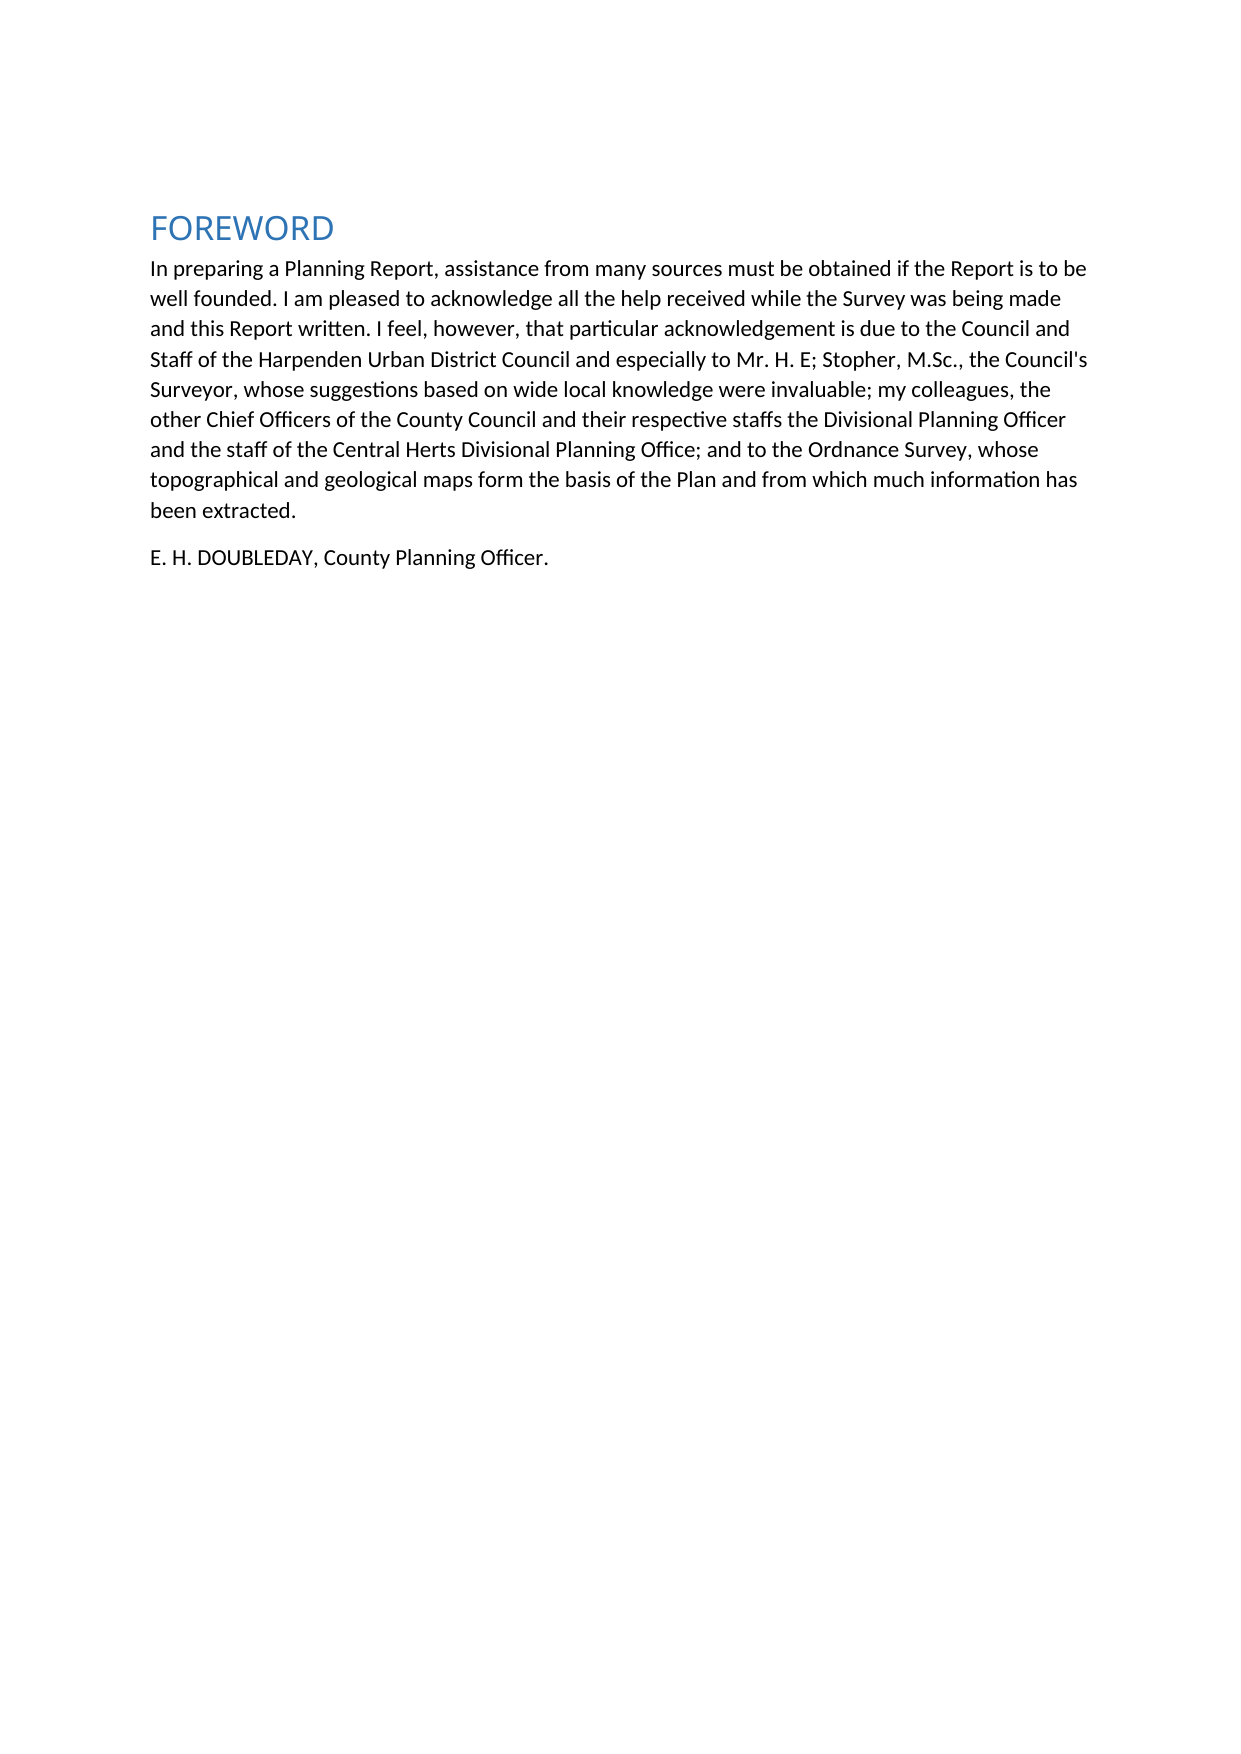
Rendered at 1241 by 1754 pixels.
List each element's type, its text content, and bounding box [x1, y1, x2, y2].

subtitle FOREWORD [150, 205, 1090, 251]
text In preparing a Planning Report, assistance from many sources must be obtained if the Report is to be well founded. I am pleased to acknowledge all the help received while the Survey was being made and this Report written. I feel, however, that particular acknowledgement is due to the Council and Staff of the Harpenden Urban District Council and especially to Mr. H. E; Stopher, M.Sc., the Council's Surveyor, whose suggestions based on wide local knowledge were invaluable; my colleagues, the other Chief Officers of the County Council and their respective staffs the Divisional Planning Officer and the staff of the Central Herts Divisional Planning Office; and to the Ordnance Survey, whose topographical and geological maps form the basis of the Plan and from which much information has been extracted. [150, 254, 1090, 524]
text E. H. DOUBLEDAY, County Planning Officer. [150, 543, 1090, 571]
